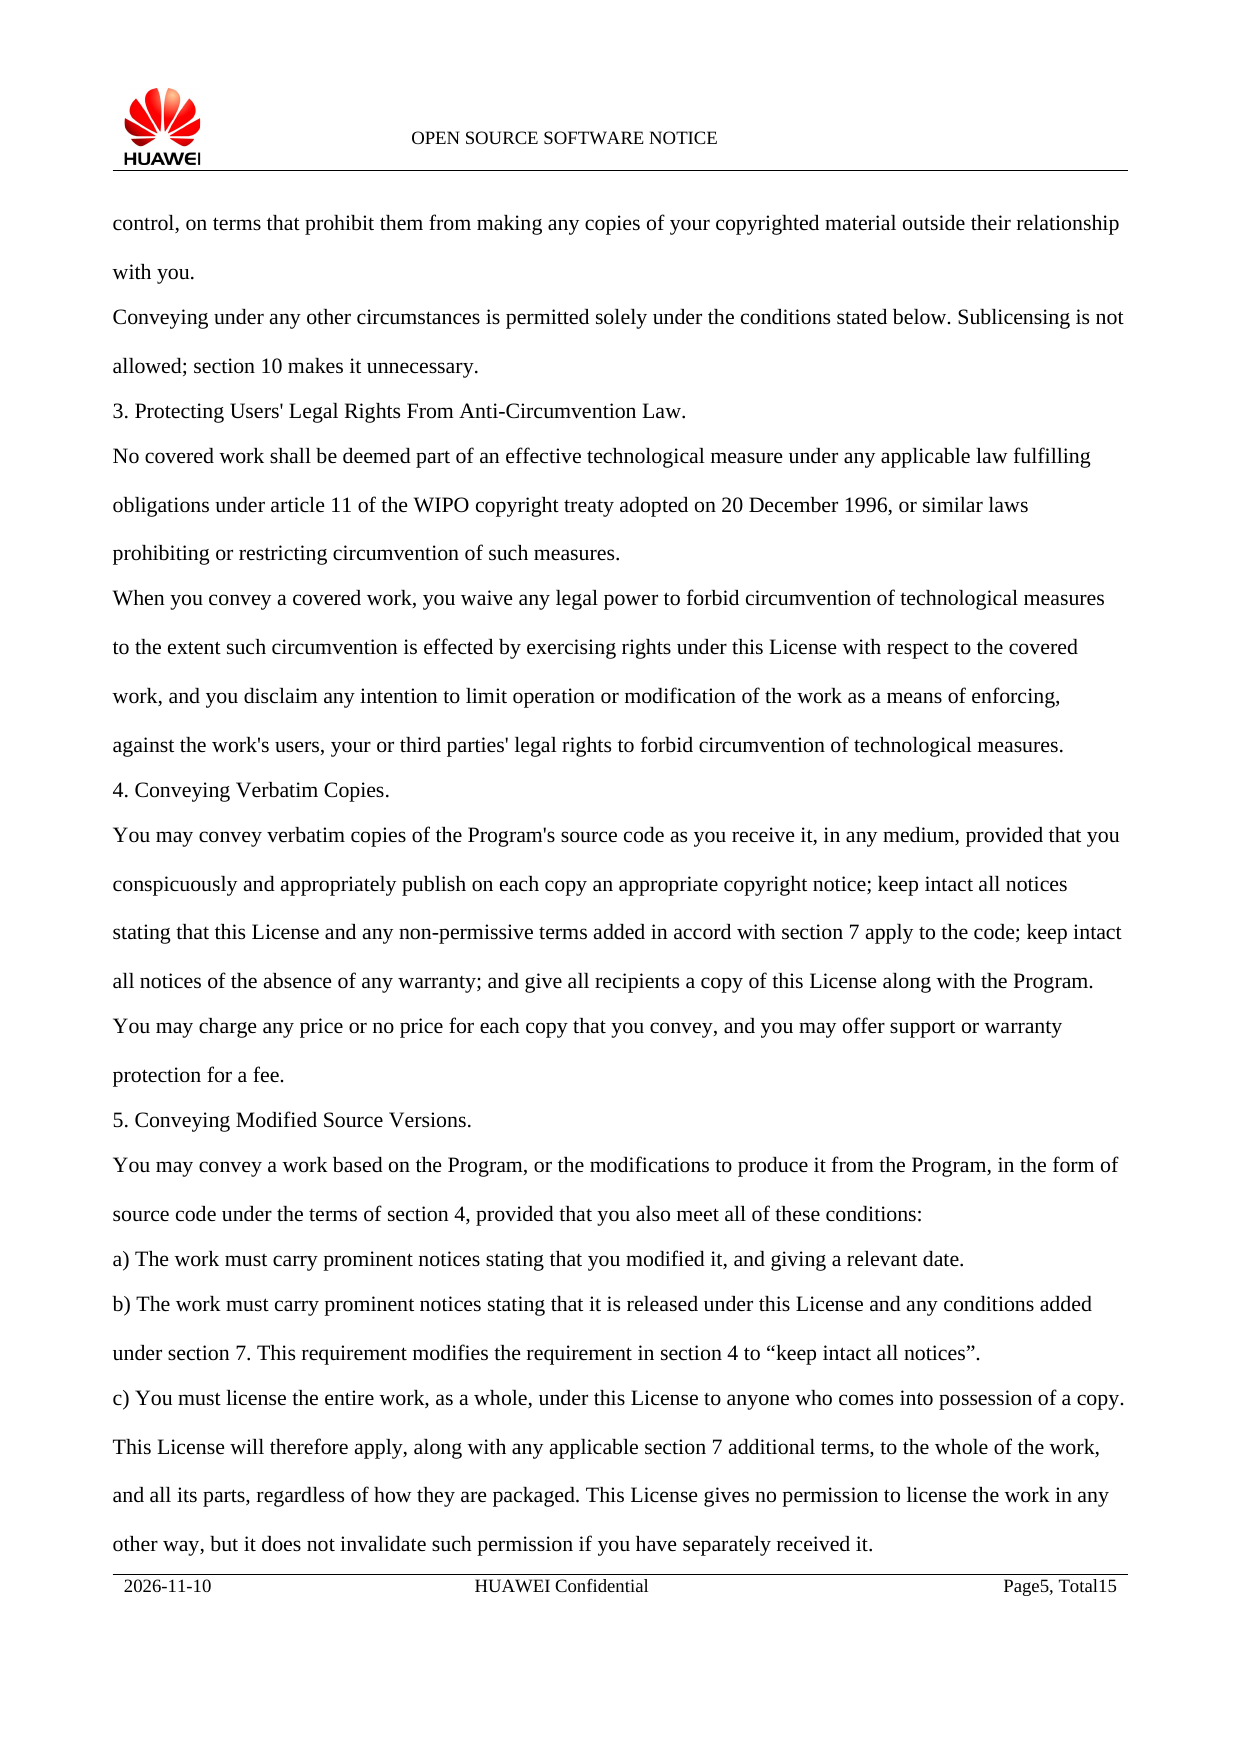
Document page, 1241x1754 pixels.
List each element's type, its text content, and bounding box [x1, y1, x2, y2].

text 5. Conveying Modified Source Versions. [112, 1103, 1128, 1136]
picture [124, 88, 201, 165]
text Conveying under any other circumstances is permitted solely under the conditions stated below. Sublicensing is not allowed; section 10 makes it unnecessary. [112, 300, 1128, 381]
text You may charge any price or no price for each copy that you convey, and you may offer support or warranty protection for a fee. [112, 1009, 1128, 1091]
text You may convey verbatim copies of the Program's source code as you receive it, in any medium, provided that you conspicuously and appropriately publish on each copy an appropriate copyright notice; keep intact all notices stating that this License and any non-permissive terms added in accord with section 7 apply to the code; keep intact all notices of the absence of any warranty; and give all recipients a copy of this License along with the Program. [112, 818, 1128, 997]
text 3. Protecting Users' Legal Rights From Anti-Circumvention Law. [112, 394, 1128, 427]
text You may convey a work based on the Program, or the modifications to produce it from the Program, in the form of source code under the terms of section 4, provided that you also meet all of these conditions: [112, 1148, 1128, 1230]
text b) The work must carry prominent notices stating that it is released under this License and any conditions added under section 7. This requirement modifies the requirement in section 4 to “keep intact all notices”. [112, 1287, 1128, 1369]
text No covered work shall be deemed part of an effective technological measure under any applicable law fulfilling obligations under article 11 of the WIPO copyright treaty adopted on 20 December 1996, or similar laws prohibiting or restricting circumvention of such measures. [112, 439, 1128, 569]
text When you convey a covered work, you waive any legal power to forbid circumvention of technological measures to the extent such circumvention is effected by exercising rights under this License with respect to the covered work, and you disclaim any intention to limit operation or modification of the work as a means of enforcing, against the work's users, your or third parties' legal rights to forbid circumvention of technological measures. [112, 582, 1128, 761]
text 4. Conveying Verbatim Copies. [112, 773, 1128, 806]
text a) The work must carry prominent notices stating that you modified it, and giving a relevant date. [112, 1242, 1128, 1275]
text c) You must license the entire work, as a whole, under this License to anyone who comes into possession of a copy. This License will therefore apply, along with any applicable section 7 additional terms, to the whole of the work, and all its parts, regardless of how they are packaged. This License gives no permission to license the work in any other way, but it does not invalidate such permission if you have separately received it. [112, 1381, 1128, 1560]
